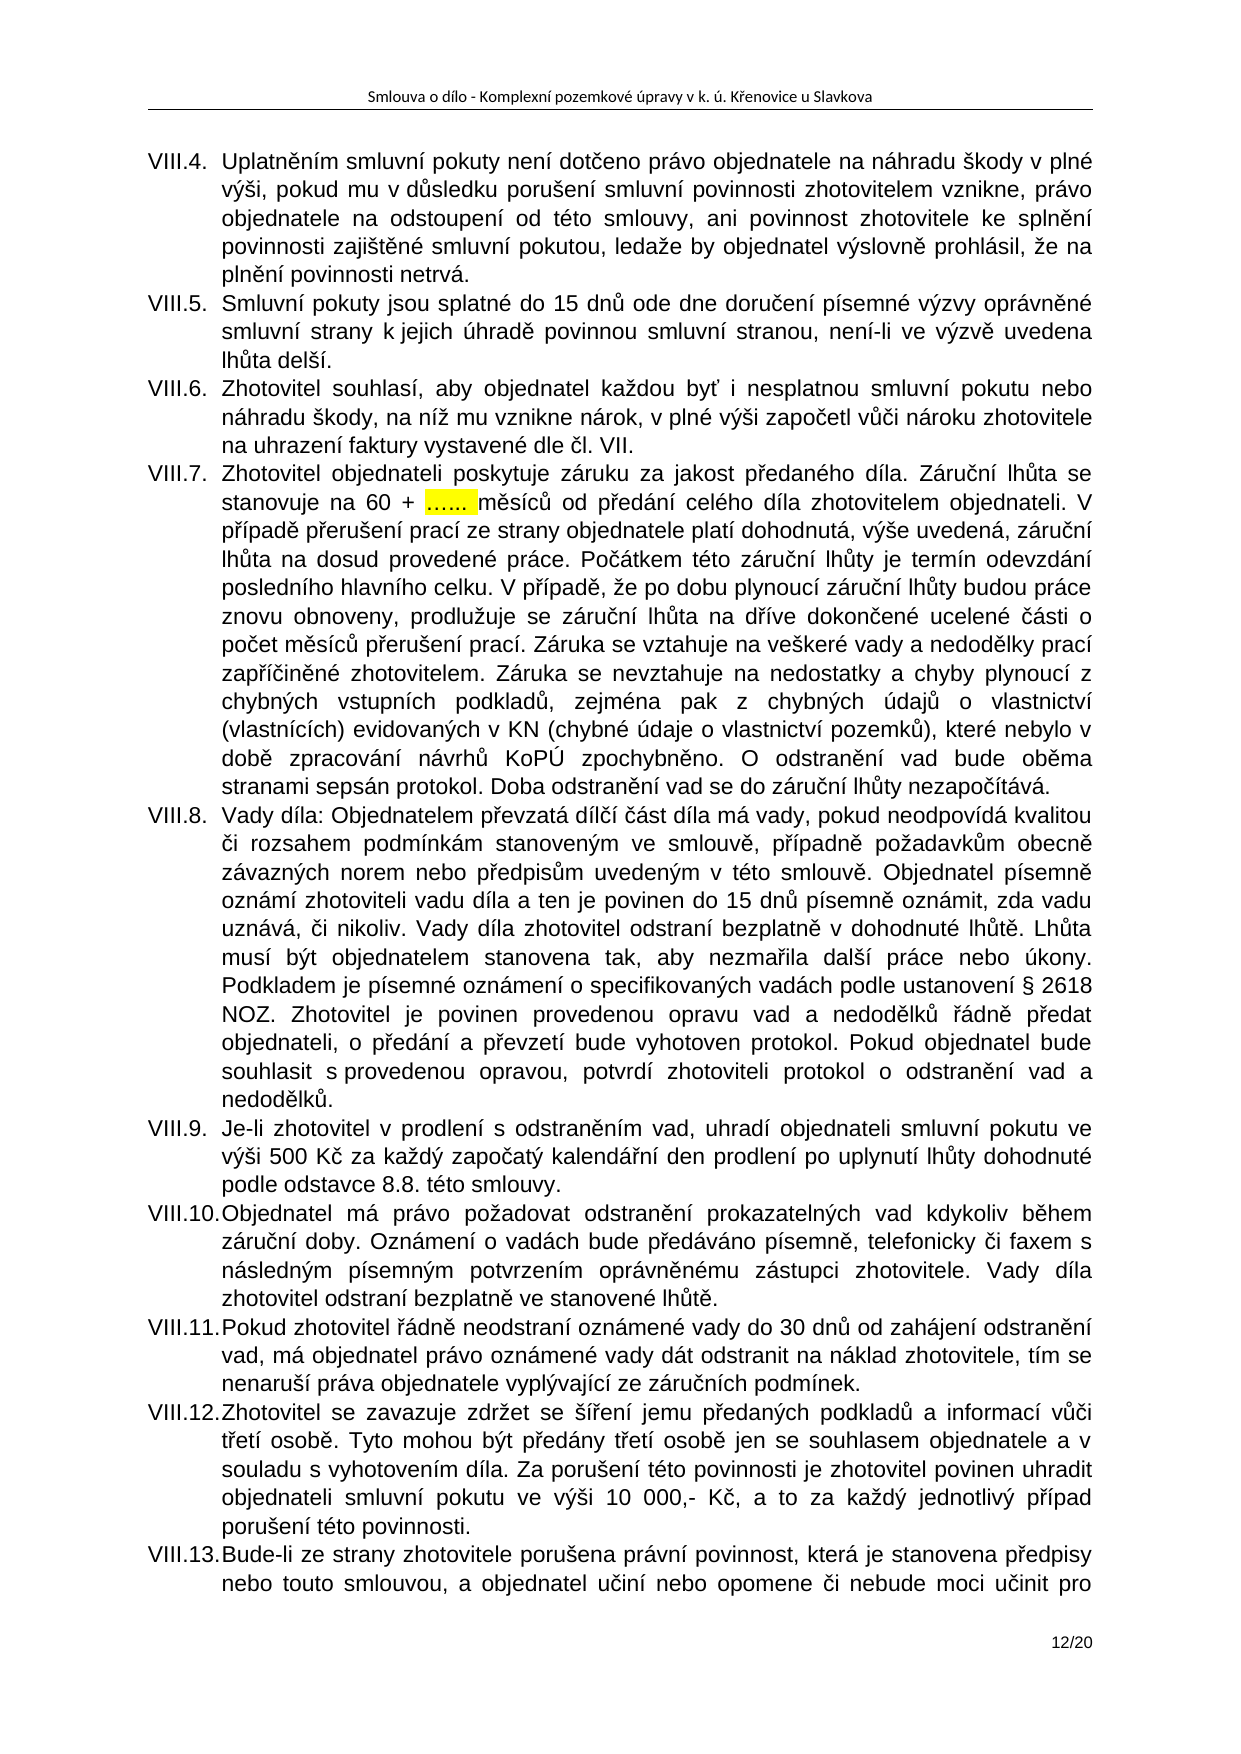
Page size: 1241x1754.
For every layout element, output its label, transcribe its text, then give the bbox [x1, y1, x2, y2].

list Zhotovitel souhlasí, aby objednatel každou byť i nesplatnou smluvní pokutu nebo náhradu škody, na níž mu vznikne nárok, v plné výši započetl vůči nároku zhotovitele na uhrazení faktury vystavené dle čl. VII. [148, 375, 1093, 458]
list Zhotovitel objednateli poskytuje záruku za jakost předaného díla. Záruční lhůta se stanovuje na 60 + …... měsíců od předání celého díla zhotovitelem objednateli. V případě přerušení prací ze strany objednatele platí dohodnutá, výše uvedená, záruční lhůta na dosud provedené práce. Počátkem této záruční lhůty je termín odevzdání posledního hlavního celku. V případě, že po dobu plynoucí záruční lhůty budou práce znovu obnoveny, prodlužuje se záruční lhůta na dříve dokončené ucelené části o počet měsíců přerušení prací. Záruka se vztahuje na veškeré vady a nedodělky prací zapříčiněné zhotovitelem. Záruka se nevztahuje na nedostatky a chyby plynoucí z chybných vstupních podkladů, zejména pak z chybných údajů o vlastnictví (vlastnících) evidovaných v KN (chybné údaje o vlastnictví pozemků), které nebylo v době zpracování návrhů KoPÚ zpochybněno. O odstranění vad bude oběma stranami sepsán protokol. Doba odstranění vad se do záruční lhůty nezapočítává. [148, 460, 1093, 799]
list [148, 1541, 1093, 1596]
list Vady díla: Objednatelem převzatá dílčí část díla má vady, pokud neodpovídá kvalitou či rozsahem podmínkám stanoveným ve smlouvě, případně požadavkům obecně závazných norem nebo předpisům uvedeným v této smlouvě. Objednatel písemně oznámí zhotoviteli vadu díla a ten je povinen do 15 dnů písemně oznámit, zda vadu uznává, či nikoliv. Vady díla zhotovitel odstraní bezplatně v dohodnuté lhůtě. Lhůta musí být objednatelem stanovena tak, aby nezmařila další práce nebo úkony. Podkladem je písemné oznámení o specifikovaných vadách podle ustanovení § 2618 NOZ. Zhotovitel je povinen provedenou opravu vad a nedodělků řádně předat objednateli, o předání a převzetí bude vyhotoven protokol. Pokud objednatel bude souhlasit s provedenou opravou, potvrdí zhotoviteli protokol o odstranění vad a nedodělků. [148, 802, 1093, 1112]
list Je-li zhotovitel v prodlení s odstraněním vad, uhradí objednateli smluvní pokutu ve výši 500 Kč za každý započatý kalendářní den prodlení po uplynutí lhůty dohodnuté podle odstavce 8.8. této smlouvy. [148, 1114, 1093, 1198]
list Zhotovitel se zavazuje zdržet se šíření jemu předaných podkladů a informací vůči třetí osobě. Tyto mohou být předány třetí osobě jen se souhlasem objednatele a v souladu s vyhotovením díla. Za porušení této povinnosti je zhotovitel povinen uhradit objednateli smluvní pokutu ve výši 10 000,- Kč, a to za každý jednotlivý případ porušení této povinnosti. [148, 1399, 1093, 1539]
list Smluvní pokuty jsou splatné do 15 dnů ode dne doručení písemné výzvy oprávněné smluvní strany k jejich úhradě povinnou smluvní stranou, není-li ve výzvě uvedena lhůta delší. [148, 290, 1093, 373]
list Pokud zhotovitel řádně neodstraní oznámené vady do 30 dnů od zahájení odstranění vad, má objednatel právo oznámené vady dát odstranit na náklad zhotovitele, tím se nenaruší práva objednatele vyplývající ze záručních podmínek. [148, 1313, 1093, 1397]
list Uplatněním smluvní pokuty není dotčeno právo objednatele na náhradu škody v plné výši, pokud mu v důsledku porušení smluvní povinnosti zhotovitelem vznikne, právo objednatele na odstoupení od této smlouvy, ani povinnost zhotovitele ke splnění povinnosti zajištěné smluvní pokutou, ledaže by objednatel výslovně prohlásil, že na plnění povinnosti netrvá. [148, 148, 1093, 288]
list Objednatel má právo požadovat odstranění prokazatelných vad kdykoliv během záruční doby. Oznámení o vadách bude předáváno písemně, telefonicky či faxem s následným písemným potvrzením oprávněnému zástupci zhotovitele. Vady díla zhotovitel odstraní bezplatně ve stanovené lhůtě. [148, 1200, 1093, 1311]
